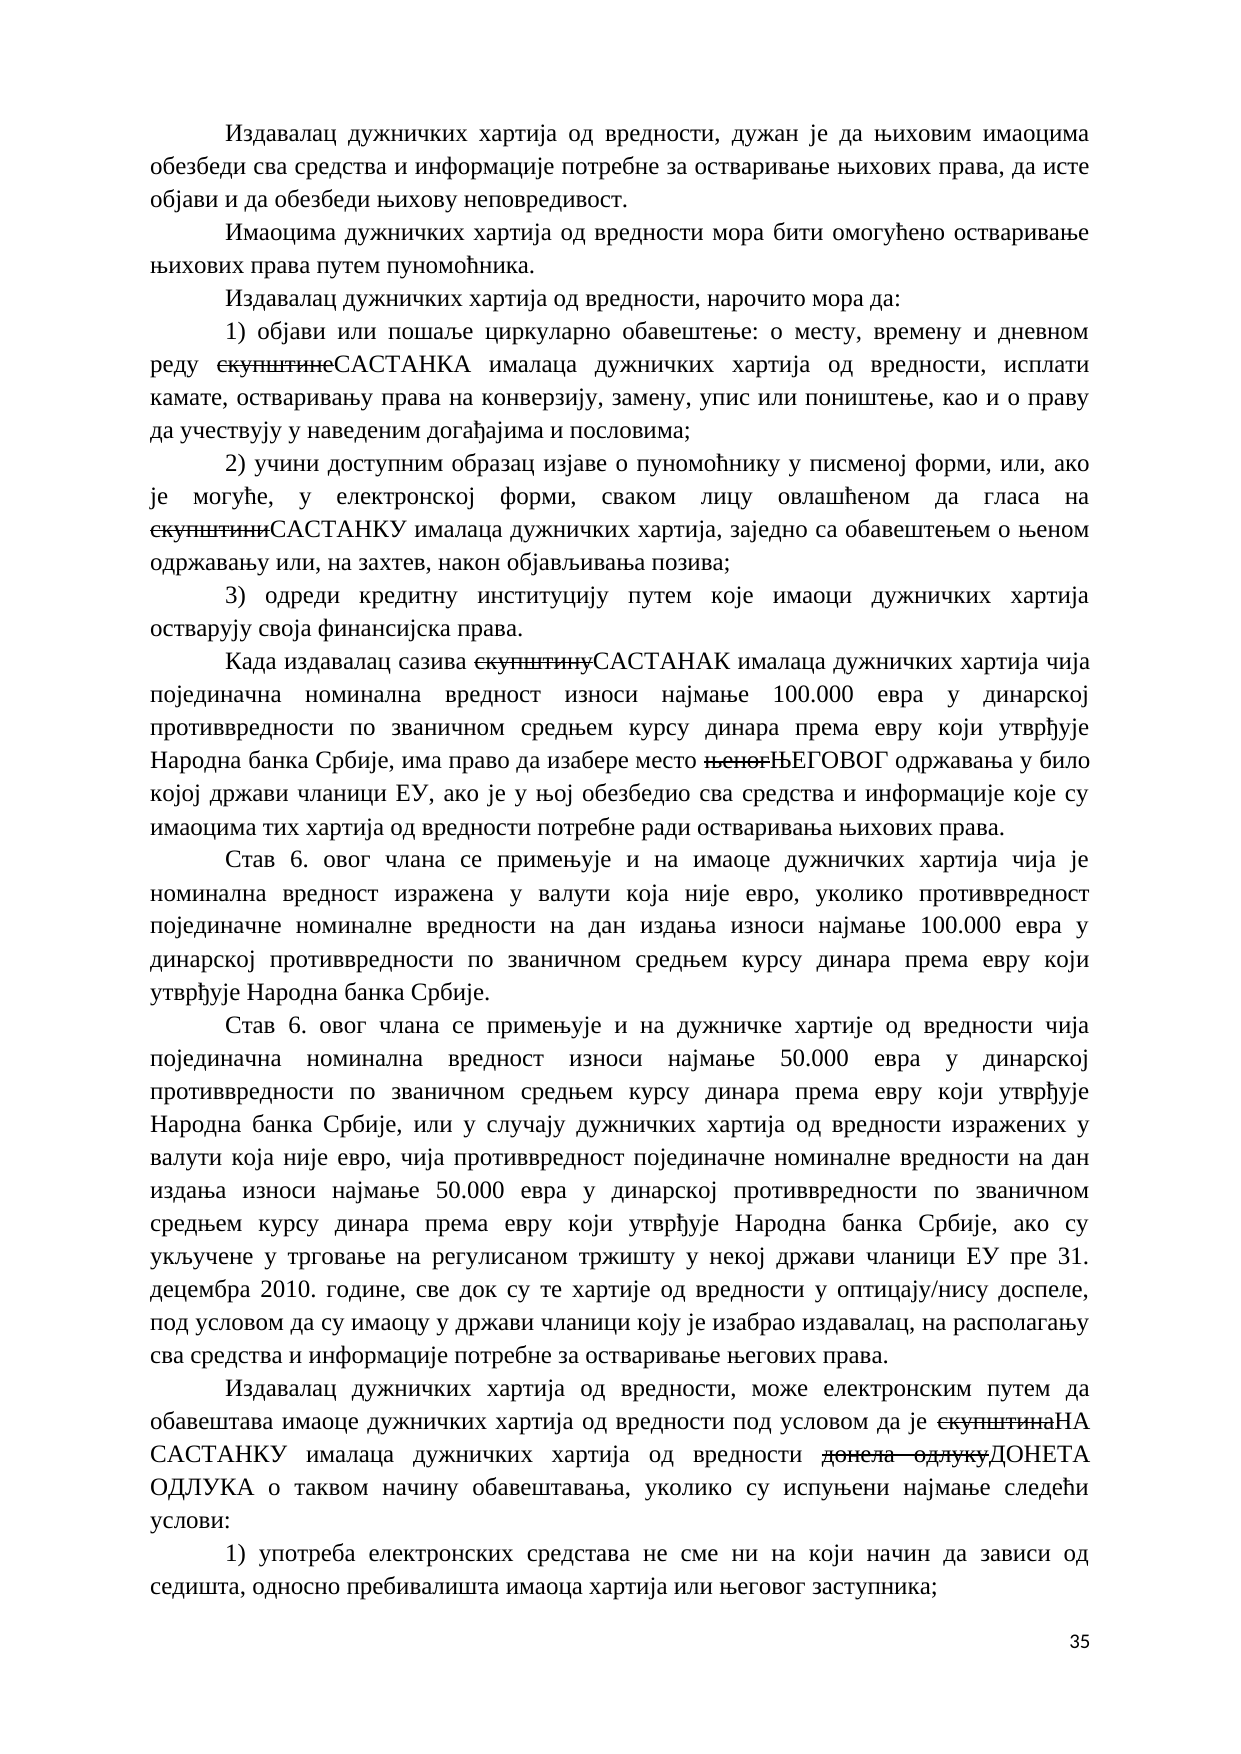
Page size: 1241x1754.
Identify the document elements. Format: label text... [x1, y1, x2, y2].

text Издавалац дужничких хартија од вредности, дужан је да њиховим имаоцима обезбеди сва средства и информације потребне за остваривање њихових права, да исте објави и да обезбеди њихову неповредивост. [150, 118, 1090, 213]
text 2) учини доступним образац изјаве о пуномоћнику у писменој форми, или, ако је могуће, у електронској форми, сваком лицу овлашћеном да гласа на скупштиниСАСТАНКУ ималаца дужничких хартија, заједно са обавештењем о њеном одржавању или, на захтев, након објављивања позива; [150, 448, 1090, 576]
text 1) употреба електронских средстава не сме ни на који начин да зависи од седишта, односно пребивалишта имаоца хартија или његовог заступника; [150, 1538, 1090, 1600]
text Када издавалац сазива скупштинуСАСТАНАК ималаца дужничких хартија чија појединачна номинална вредност износи најмање 100.000 евра у динарској противвредности по званичном средњем курсу динара према евру који утврђује Народна банка Србије, има право да изабере место њеногЊЕГОВОГ одржавања у било којој држави чланици ЕУ, ако је у њој обезбедио сва средства и информације које су имаоцима тих хартија од вредности потребне ради остваривања њихових права. [150, 646, 1090, 840]
text Издавалац дужничких хартија од вредности, може електронским путем да обавештава имаоце дужничких хартија од вредности под условом да је скупштинаНА САСТАНКУ ималаца дужничких хартија од вредности донела одлукуДОНЕТА ОДЛУКА о таквом начину обавештавања, уколико су испуњени најмање следећи услови: [150, 1373, 1090, 1534]
text Став 6. овог члана се примењује и на дужничке хартије од вредности чија појединачна номинална вредност износи најмање 50.000 евра у динарској противвредности по званичном средњем курсу динара према евру који утврђује Народна банка Србије, или у случају дужничких хартија од вредности изражених у валути која није евро, чија противвредност појединачне номиналне вредности на дан издања износи најмање 50.000 евра у динарској противвредности по званичном средњем курсу динара према евру који утврђује Народна банка Србије, ако су укључене у трговање на регулисаном тржишту у некој држави чланици ЕУ пре 31. децембра 2010. године, све док су те хартије од вредности у оптицају/нису доспеле, под условом да су имаоцу у држави чланици коју је изабрао издавалац, на располагању сва средства и информације потребне за остваривање његових права. [150, 1010, 1090, 1369]
text Имаоцима дужничких хартија од вредности мора бити омогућено остваривање њихових права путем пуномоћника. [150, 217, 1090, 279]
text Издавалац дужничких хартија од вредности, нарочито мора да: [150, 283, 1090, 312]
text 3) одреди кредитну институцију путем које имаоци дужничких хартија остварују своја финансијска права. [150, 580, 1090, 642]
text 1) објави или пошаље циркуларно обавештење: о месту, времену и дневном реду скупштинеСАСТАНКА ималаца дужничких хартија од вредности, исплати камате, остваривању права на конверзију, замену, упис или поништење, као и о праву да учествују у наведеним догађајима и пословима; [150, 316, 1090, 444]
text Став 6. овог члана се примењује и на имаоце дужничких хартија чија је номинална вредност изражена у валути која није евро, уколико противвредност појединачне номиналне вредности на дан издања износи најмање 100.000 евра у динарској противвредности по званичном средњем курсу динара према евру који утврђује Народна банка Србије. [150, 844, 1090, 1005]
